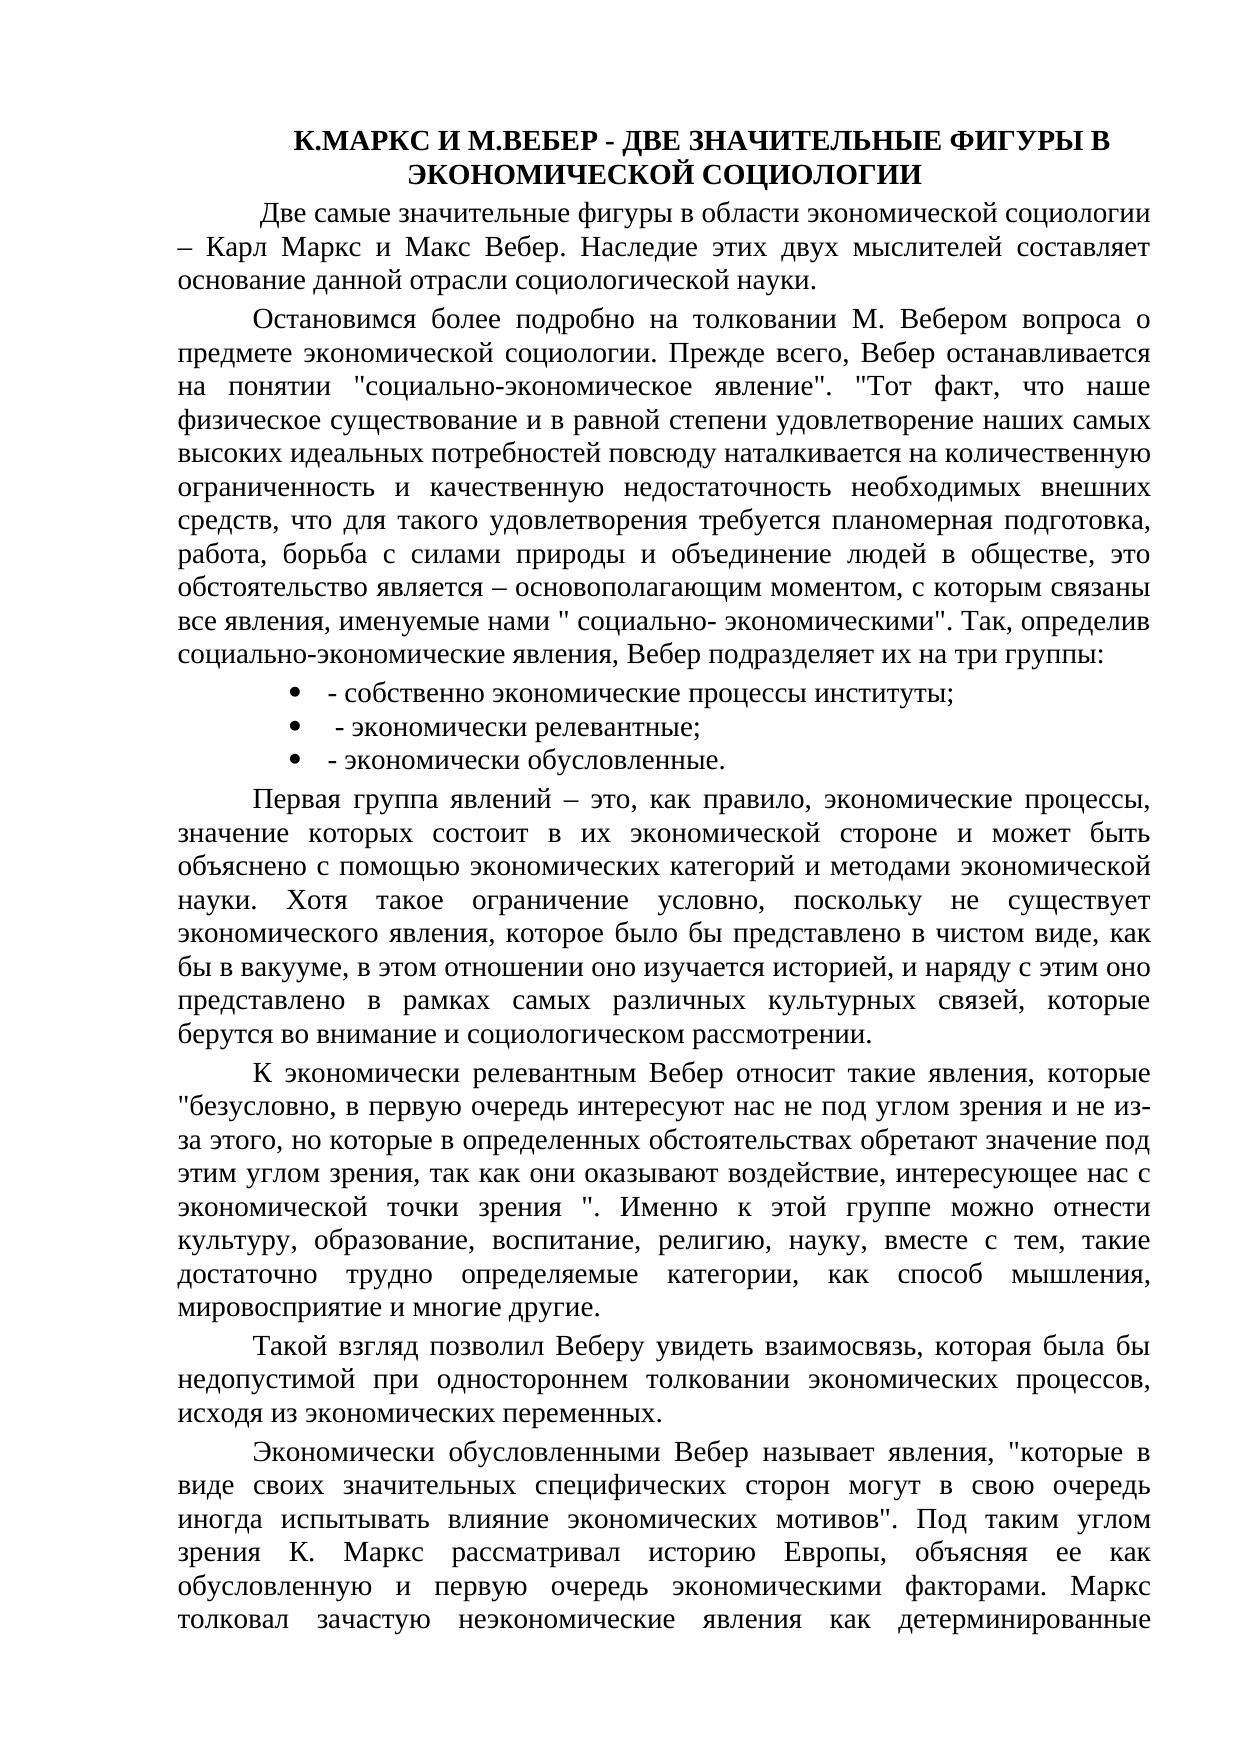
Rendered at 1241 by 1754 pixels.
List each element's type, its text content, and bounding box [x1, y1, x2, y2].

text Две самые значительные фигуры в области экономической социологии – Карл Маркс и Макс Вебер. Наследие этих двух мыслителей составляет основание данной отрасли социологической науки. [177, 195, 1152, 296]
text Такой взгляд позволил Веберу увидеть взаимосвязь, которая была бы недопустимой при одностороннем толковании экономических процессов, исходя из экономических переменных. [177, 1338, 1152, 1439]
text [177, 1444, 1152, 1612]
list - собственно экономические процессы институты; [290, 675, 1152, 709]
list - экономически обусловленные. [290, 753, 1152, 786]
text К.МАРКС И М.ВЕБЕР - ДВЕ ЗНАЧИТЕЛЬНЫЕ ФИГУРЫ В ЭКОНОМИЧЕСКОЙ СОЦИОЛОГИИ [177, 123, 1152, 190]
text Первая группа явлений – это, как правило, экономические процессы, значение которых состоит в их экономической стороне и может быть объяснено с помощью экономических категорий и методами экономической науки. Хотя такое ограничение условно, поскольку не существует экономического явления, которое было бы представлено в чистом виде, как бы в вакууме, в этом отношении оно изучается историей, и наряду с этим оно представлено в рамках самых различных культурных связей, которые берутся во внимание и социологическом рассмотрении. [177, 791, 1152, 1060]
list - экономически релевантные; [290, 714, 1152, 748]
text К экономически релевантным Вебер относит такие явления, которые "безусловно, в первую очередь интересуют нас не под углом зрения и не из-за этого, но которые в определенных обстоятельствах обретают значение под этим углом зрения, так как они оказывают воздействие, интересующее нас с экономической точки зрения ". Именно к этой группе можно отнести культуру, образование, воспитание, религию, науку, вместе с тем, такие достаточно трудно определяемые категории, как способ мышления, мировосприятие и многие другие. [177, 1065, 1152, 1333]
text Остановимся более подробно на толковании М. Вебером вопроса о предмете экономической социологии. Прежде всего, Вебер останавливается на понятии "социально-экономическое явление". "Тот факт, что наше физическое существование и в равной степени удовлетворение наших самых высоких идеальных потребностей повсюду наталкивается на количественную ограниченность и качественную недостаточность необходимых внешних средств, что для такого удовлетворения требуется планомерная подготовка, работа, борьба с силами природы и объединение людей в обществе, это обстоятельство является – основополагающим моментом, с которым связаны все явления, именуемые нами " социально- экономическими". Так, определив социально-экономические явления, Вебер подразделяет их на три группы: [177, 301, 1152, 670]
